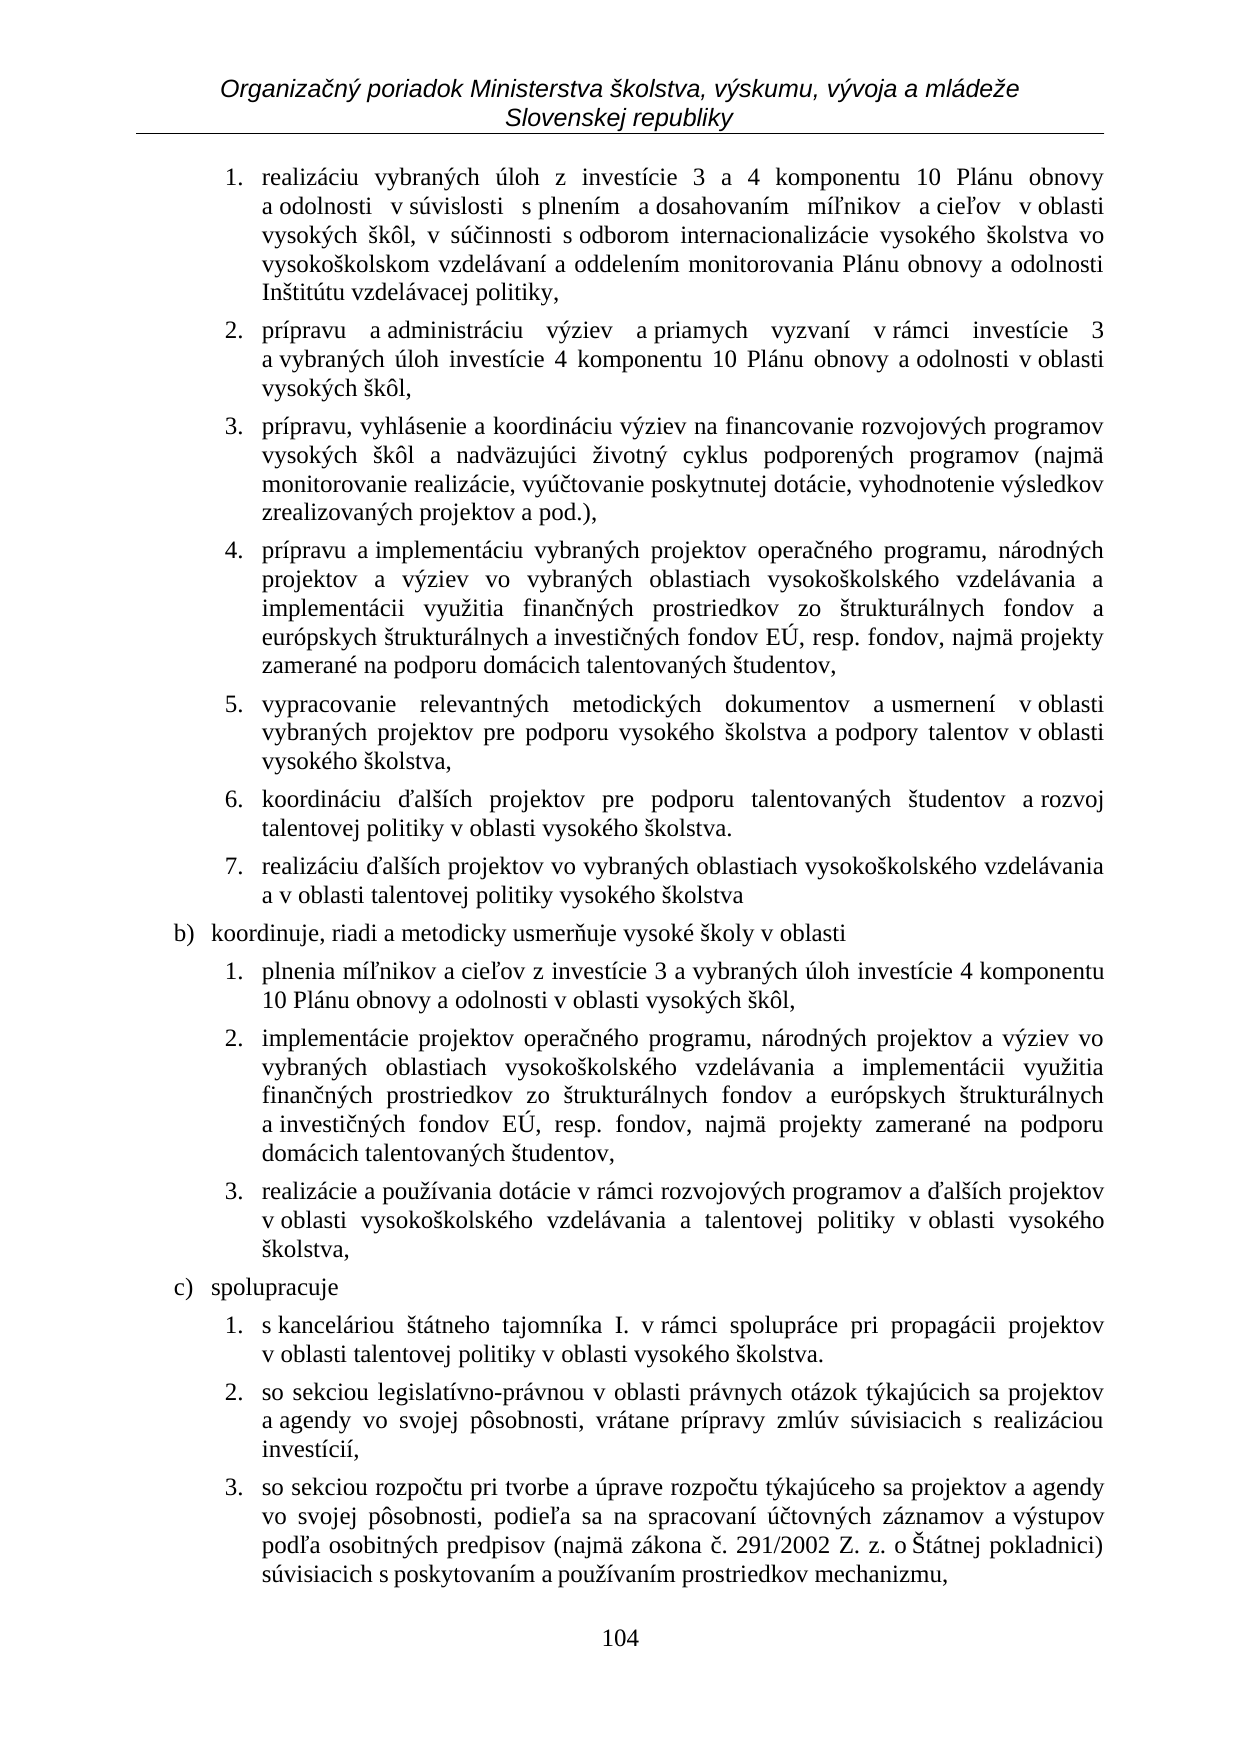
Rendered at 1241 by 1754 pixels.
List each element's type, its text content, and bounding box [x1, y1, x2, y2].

list s kanceláriou štátneho tajomníka I. v rámci spolupráce pri propagácii projektov v oblasti talentovej politiky v oblasti vysokého školstva. [224, 1310, 1104, 1367]
list realizácie a používania dotácie v rámci rozvojových programov a ďalších projektov v oblasti vysokoškolského vzdelávania a talentovej politiky v oblasti vysokého školstva, [224, 1176, 1104, 1262]
list koordinuje, riadi a metodicky usmerňuje vysoké školy v oblasti [174, 918, 1104, 947]
list realizáciu ďalších projektov vo vybraných oblastiach vysokoškolského vzdelávania a v oblasti talentovej politiky vysokého školstva [224, 851, 1104, 909]
list prípravu, vyhlásenie a koordináciu výziev na financovanie rozvojových programov vysokých škôl a nadväzujúci životný cyklus podporených programov (najmä monitorovanie realizácie, vyúčtovanie poskytnutej dotácie, vyhodnotenie výsledkov zrealizovaných projektov a pod.), [224, 411, 1104, 526]
list prípravu a administráciu výziev a priamych vyzvaní v rámci investície 3 a vybraných úloh investície 4 komponentu 10 Plánu obnovy a odolnosti v oblasti vysokých škôl, [224, 316, 1104, 402]
list implementácie projektov operačného programu, národných projektov a výziev vo vybraných oblastiach vysokoškolského vzdelávania a implementácii využitia finančných prostriedkov zo štrukturálnych fondov a európskych štrukturálnych a investičných fondov EÚ, resp. fondov, najmä projekty zamerané na podporu domácich talentovaných študentov, [224, 1023, 1104, 1167]
list koordináciu ďalších projektov pre podporu talentovaných študentov a rozvoj talentovej politiky v oblasti vysokého školstva. [224, 784, 1104, 842]
list vypracovanie relevantných metodických dokumentov a usmernení v oblasti vybraných projektov pre podporu vysokého školstva a podpory talentov v oblasti vysokého školstva, [224, 689, 1104, 775]
list realizáciu vybraných úloh z investície 3 a 4 komponentu 10 Plánu obnovy a odolnosti v súvislosti s plnením a dosahovaním míľnikov a cieľov v oblasti vysokých škôl, v súčinnosti s odborom internacionalizácie vysokého školstva vo vysokoškolskom vzdelávaní a oddelením monitorovania Plánu obnovy a odolnosti Inštitútu vzdelávacej politiky, [224, 162, 1104, 306]
list so sekciou legislatívno-právnou v oblasti právnych otázok týkajúcich sa projektov a agendy vo svojej pôsobnosti, vrátane prípravy zmlúv súvisiacich s realizáciou investícií, [224, 1377, 1104, 1463]
list plnenia míľnikov a cieľov z investície 3 a vybraných úloh investície 4 komponentu 10 Plánu obnovy a odolnosti v oblasti vysokých škôl, [224, 956, 1104, 1014]
list prípravu a implementáciu vybraných projektov operačného programu, národných projektov a výziev vo vybraných oblastiach vysokoškolského vzdelávania a implementácii využitia finančných prostriedkov zo štrukturálnych fondov a európskych štrukturálnych a investičných fondov EÚ, resp. fondov, najmä projekty zamerané na podporu domácich talentovaných študentov, [224, 536, 1104, 679]
list so sekciou rozpočtu pri tvorbe a úprave rozpočtu týkajúceho sa projektov a agendy vo svojej pôsobnosti, podieľa sa na spracovaní účtovných záznamov a výstupov podľa osobitných predpisov (najmä zákona č. 291/2002 Z. z. o Štátnej pokladnici) súvisiacich s poskytovaním a používaním prostriedkov mechanizmu, [224, 1472, 1104, 1587]
list spolupracuje [174, 1272, 1104, 1301]
